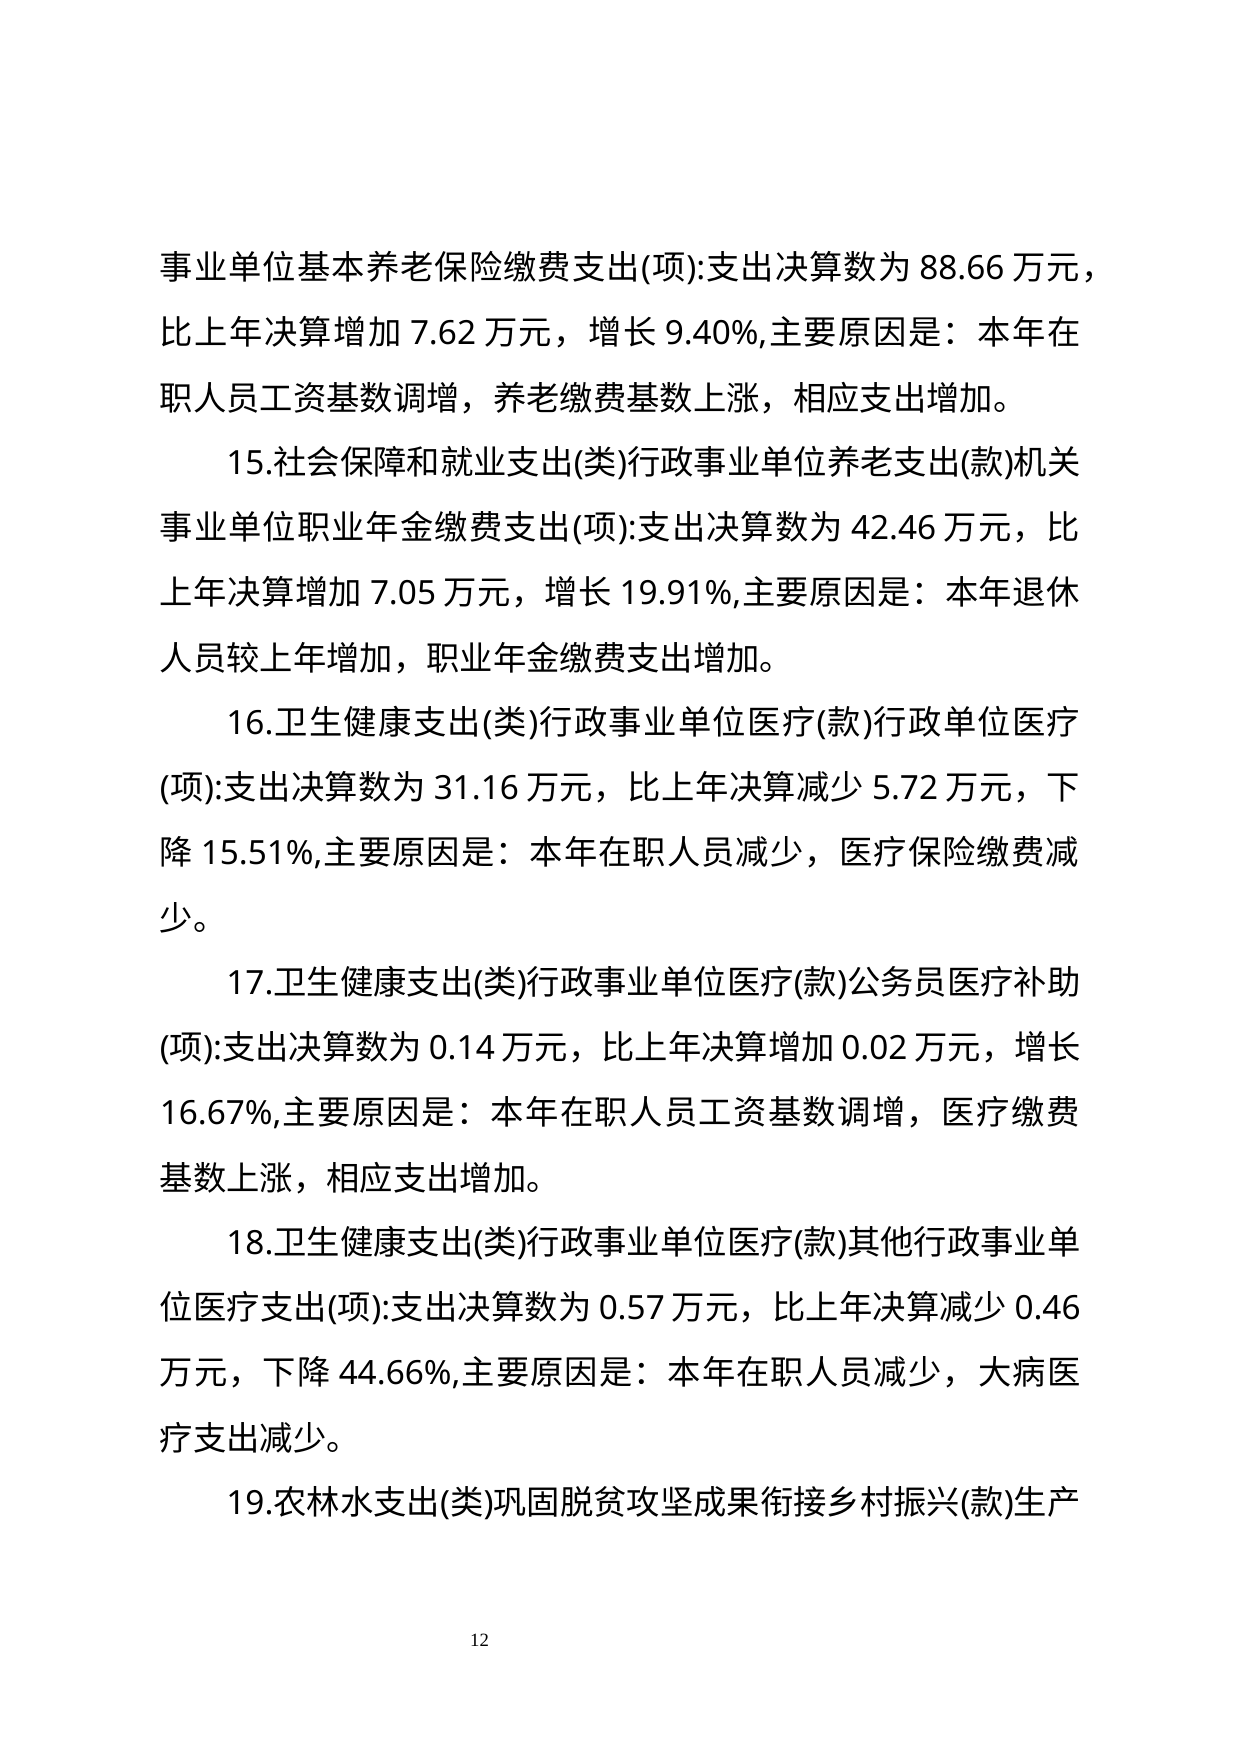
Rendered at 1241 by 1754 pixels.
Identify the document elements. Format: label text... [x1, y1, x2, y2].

text 15.社会保障和就业支出(类)行政事业单位养老支出(款)机关事业单位职业年金缴费支出(项):支出决算数为42.46万元，比上年决算增加7.05万元，增长19.91%,主要原因是：本年退休人员较上年增加，职业年金缴费支出增加。 [159, 428, 1081, 688]
text 18.卫生健康支出(类)行政事业单位医疗(款)其他行政事业单位医疗支出(项):支出决算数为0.57万元，比上年决算减少0.46万元，下降44.66%,主要原因是：本年在职人员减少，大病医疗支出减少。 [159, 1208, 1081, 1468]
text 17.卫生健康支出(类)行政事业单位医疗(款)公务员医疗补助(项):支出决算数为0.14万元，比上年决算增加0.02万元，增长16.67%,主要原因是：本年在职人员工资基数调增，医疗缴费基数上涨，相应支出增加。 [159, 948, 1081, 1208]
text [159, 1468, 1081, 1533]
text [159, 233, 1081, 428]
text 16.卫生健康支出(类)行政事业单位医疗(款)行政单位医疗(项):支出决算数为31.16万元，比上年决算减少5.72万元，下降15.51%,主要原因是：本年在职人员减少，医疗保险缴费减少。 [159, 688, 1081, 948]
